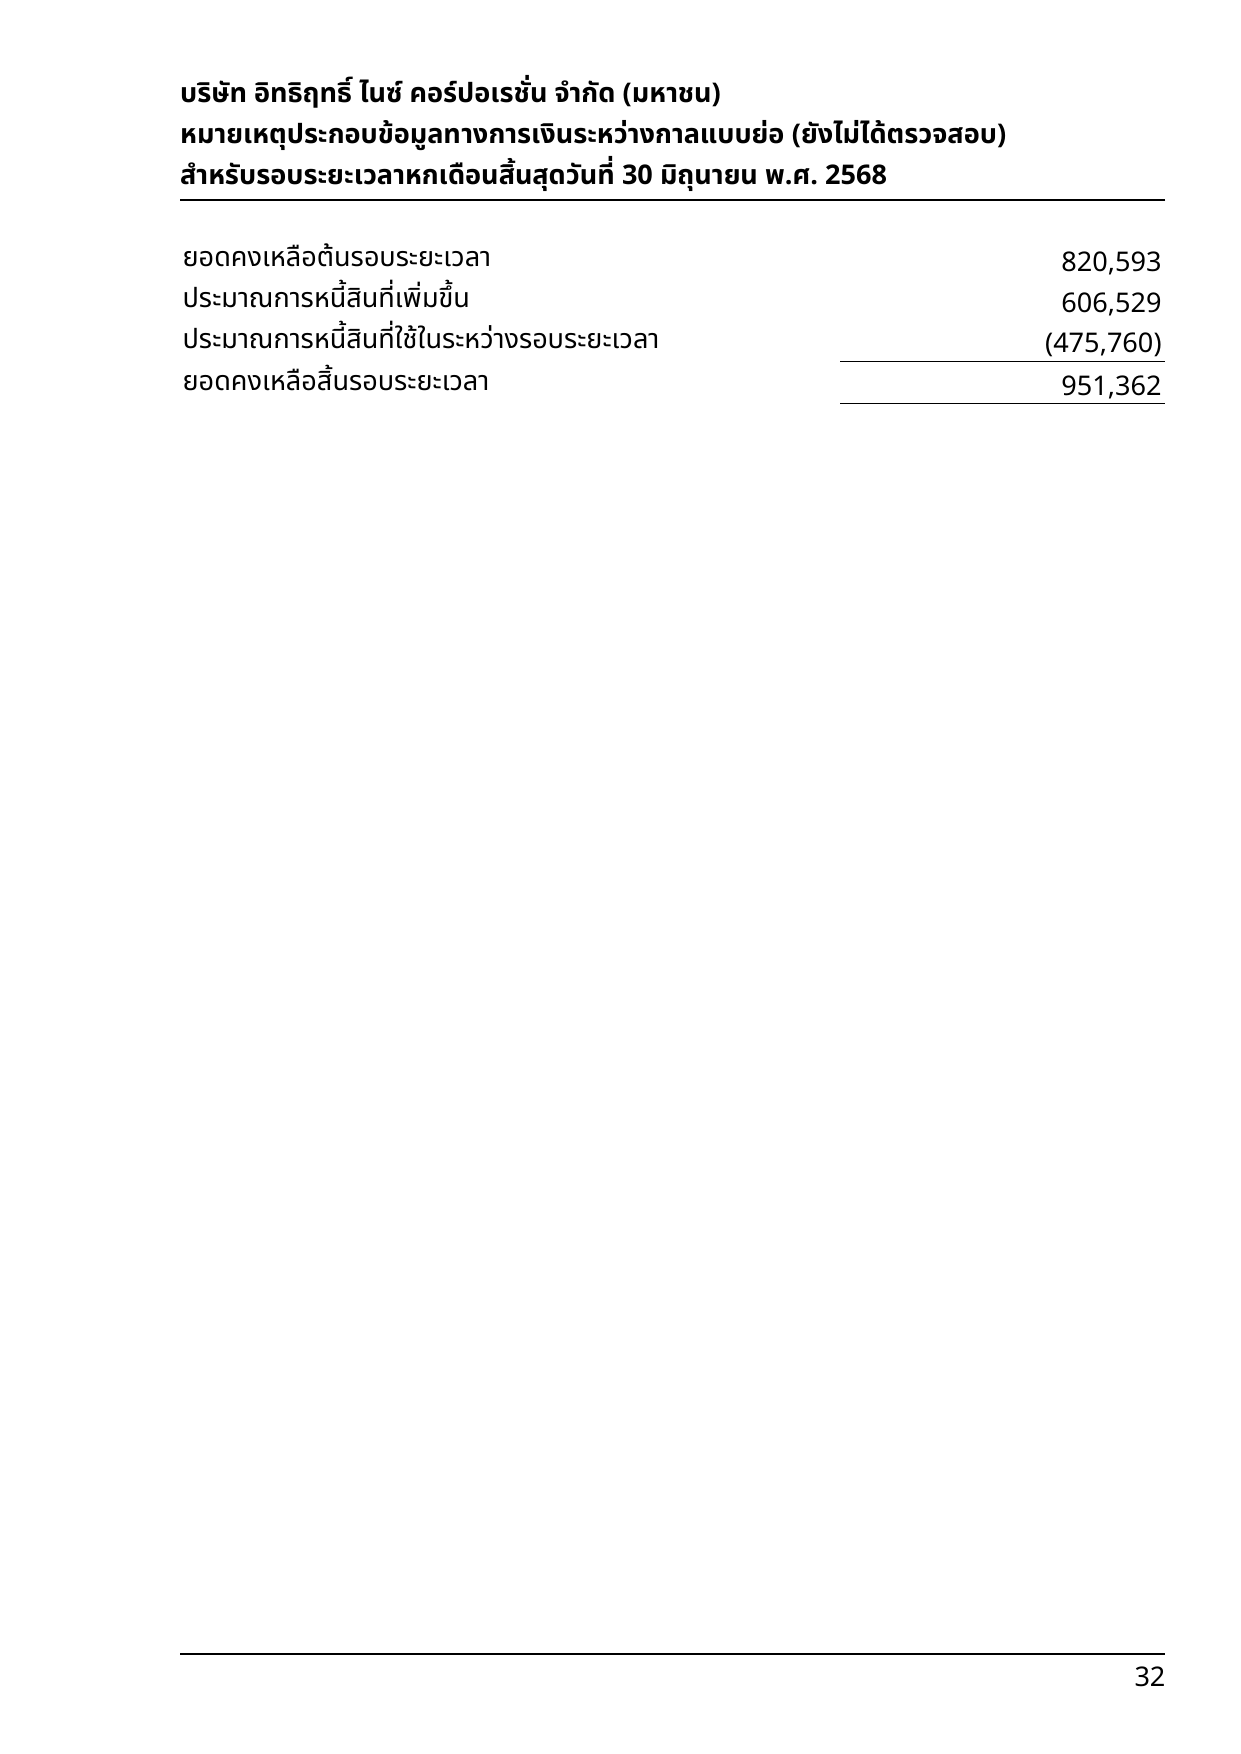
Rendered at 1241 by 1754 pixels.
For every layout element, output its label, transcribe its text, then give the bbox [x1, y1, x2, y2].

table_cell 820,593 [840, 238, 1165, 279]
table_cell (475,760) [840, 320, 1165, 361]
table_cell ประมาณการหนี้สินที่เพิ่มขึ้น [180, 279, 840, 320]
table_cell ยอดคงเหลือสิ้นรอบระยะเวลา [180, 361, 840, 403]
table_cell 606,529 [840, 279, 1165, 320]
table_cell ประมาณการหนี้สินที่ใช้ในระหว่างรอบระยะเวลา [180, 320, 840, 361]
table_cell 951,362 [840, 362, 1165, 403]
table_cell ยอดคงเหลือต้นรอบระยะเวลา [180, 238, 840, 279]
